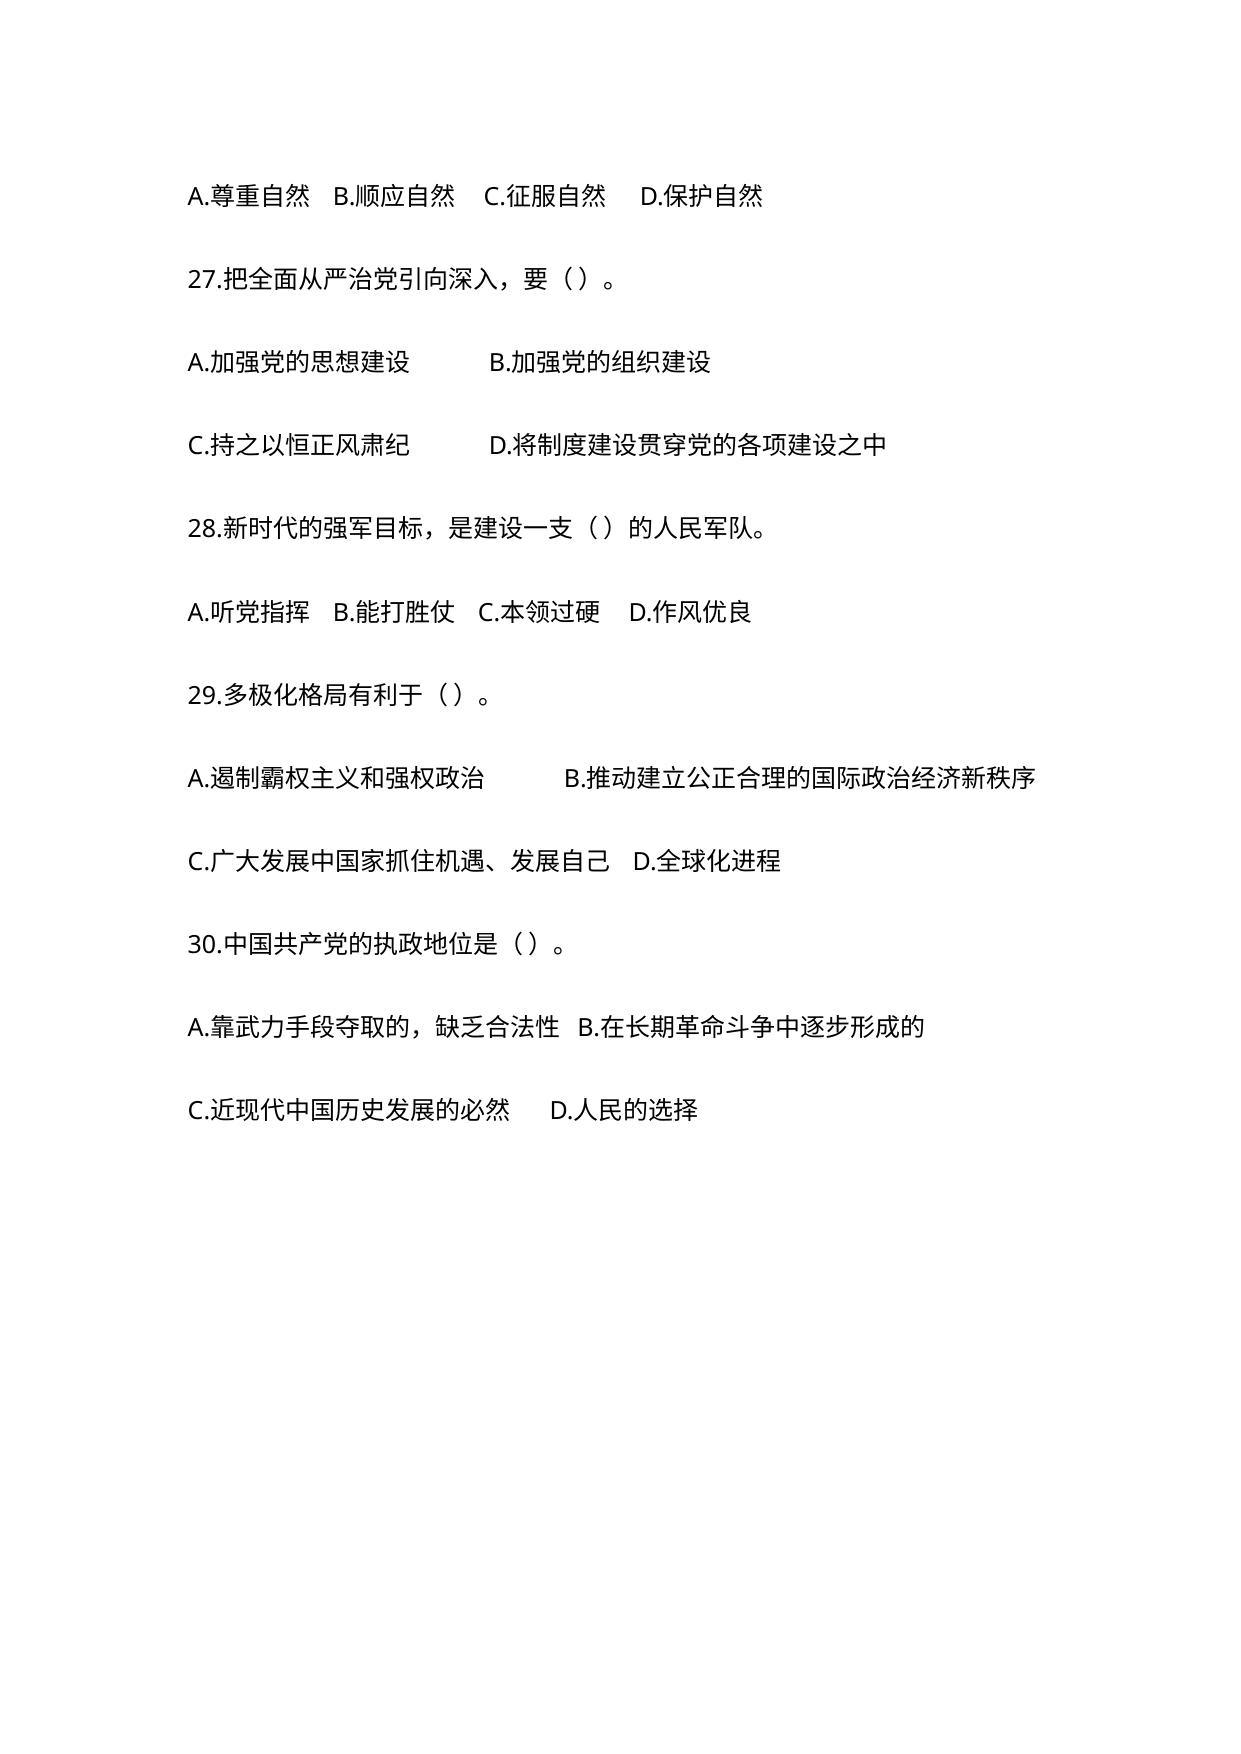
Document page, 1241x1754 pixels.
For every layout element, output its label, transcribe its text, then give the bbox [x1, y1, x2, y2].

text A.听党指挥 B.能打胜仗 C.本领过硬 D.作风优良 [187, 578, 1053, 643]
text A.靠武力手段夺取的，缺乏合法性 B.在长期革命斗争中逐步形成的 [187, 993, 1053, 1058]
text 27.把全面从严治党引向深入，要（ ）。 [187, 245, 1053, 310]
text A.尊重自然 B.顺应自然 C.征服自然 D.保护自然 [187, 162, 1053, 227]
text 29.多极化格局有利于（ ）。 [187, 661, 1053, 726]
text 30.中国共产党的执政地位是（ ）。 [187, 910, 1053, 975]
text 28.新时代的强军目标，是建设一支（ ）的人民军队。 [187, 494, 1053, 559]
text C.持之以恒正风肃纪 D.将制度建设贯穿党的各项建设之中 [187, 411, 1053, 476]
text A.加强党的思想建设 B.加强党的组织建设 [187, 328, 1053, 393]
text A.遏制霸权主义和强权政治 B.推动建立公正合理的国际政治经济新秩序 [187, 744, 1053, 809]
text C.广大发展中国家抓住机遇、发展自己 D.全球化进程 [187, 827, 1053, 892]
text C.近现代中国历史发展的必然 D.人民的选择 [187, 1076, 1053, 1141]
